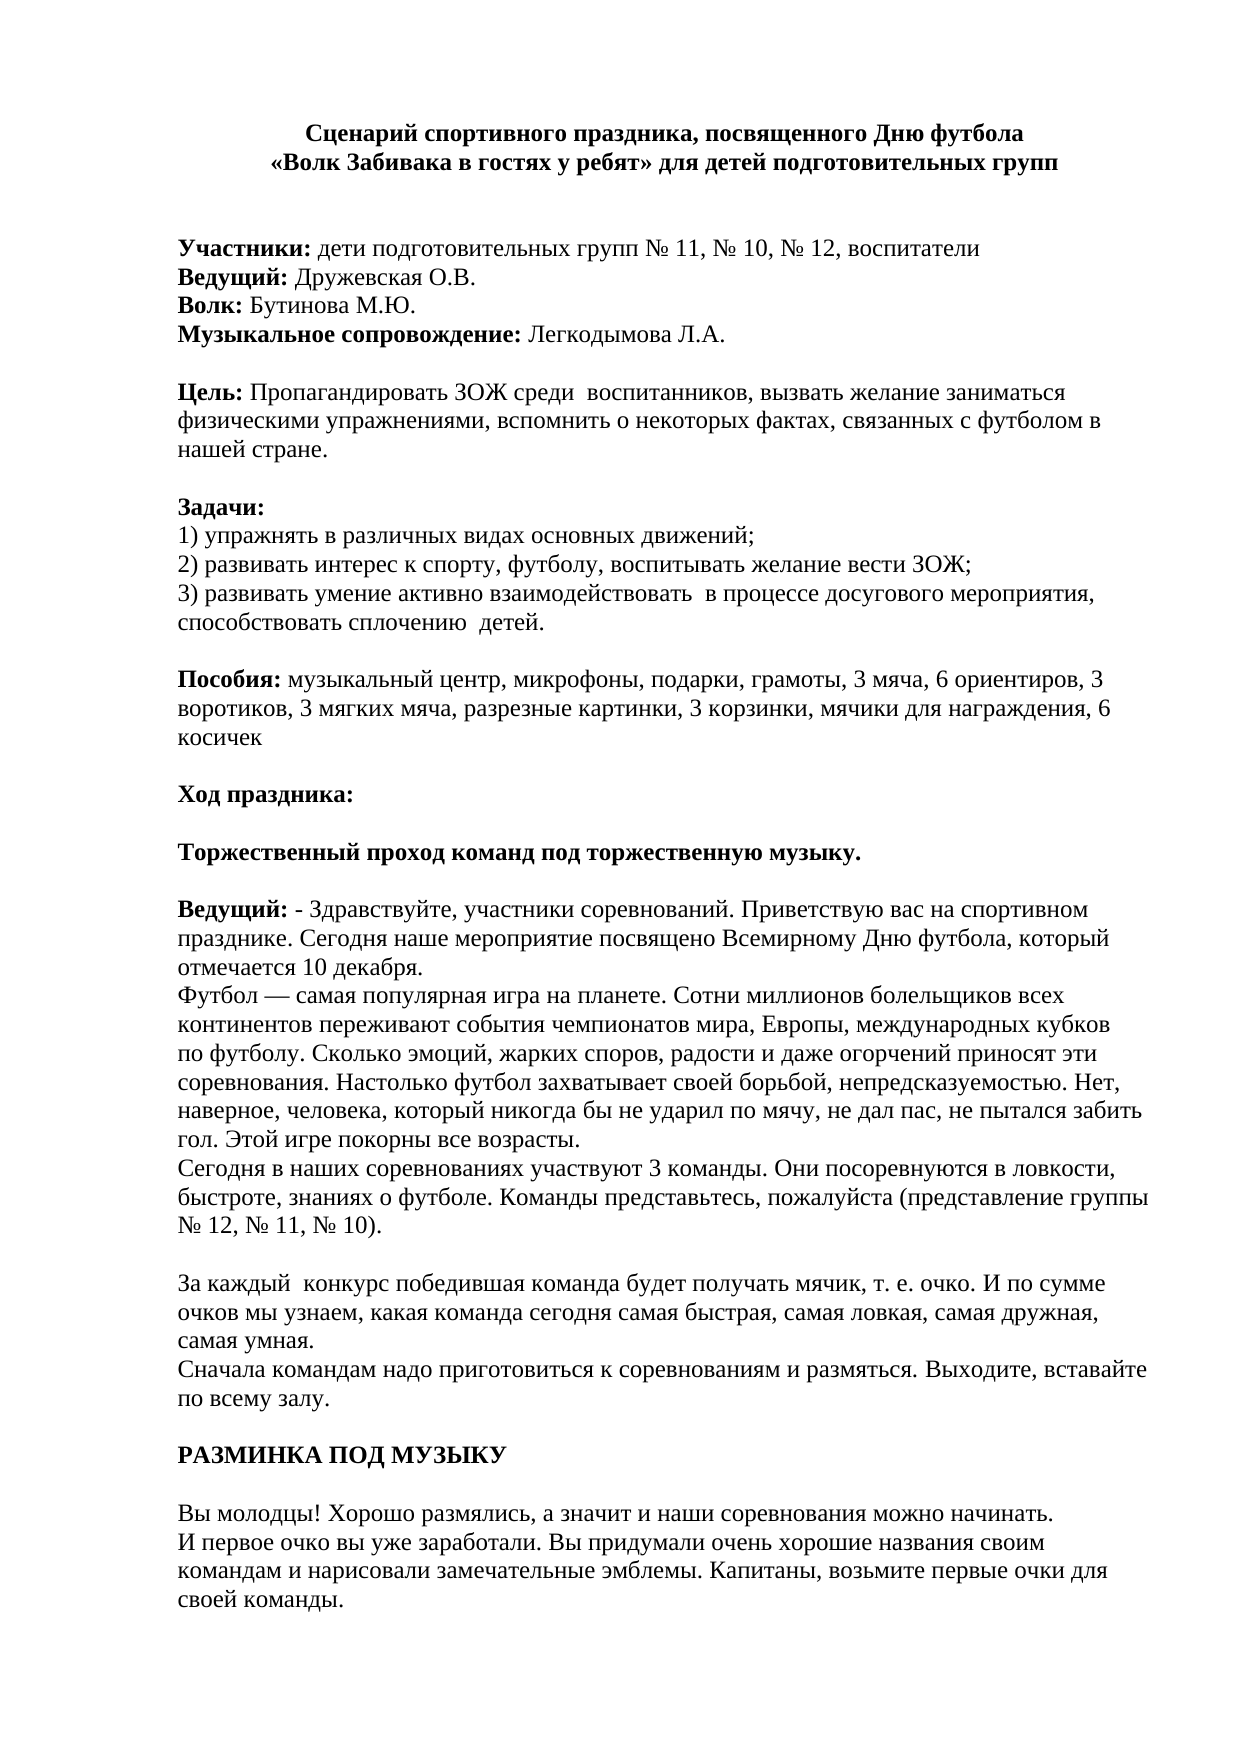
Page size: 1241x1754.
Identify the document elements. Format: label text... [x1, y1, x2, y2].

text Участники: дети подготовительных групп № 11, № 10, № 12, воспитатели [177, 233, 1152, 262]
text Задачи: [177, 492, 1152, 521]
text 3) развивать умение активно взаимодействовать в процессе досугового мероприятия, способствовать сплочению детей. [177, 578, 1152, 636]
text Торжественный проход команд под торжественную музыку. [177, 837, 1152, 866]
text Сегодня в наших соревнованиях участвуют 3 команды. Они посоревнуются в ловкости, быстроте, знаниях о футболе. Команды представьтесь, пожалуйста (представление группы № 12, № 11, № 10). [177, 1153, 1152, 1239]
text 1) упражнять в различных видах основных движений; [177, 521, 1152, 549]
text «Волк Забивака в гостях у ребят» для детей подготовительных групп [177, 147, 1152, 176]
text РАЗМИНКА ПОД МУЗЫКУ [177, 1441, 1152, 1469]
text Пособия: музыкальный центр, микрофоны, подарки, грамоты, 3 мяча, 6 ориентиров, 3 воротиков, 3 мягких мяча, разрезные картинки, 3 корзинки, мячики для награждения, 6 косичек [177, 664, 1152, 751]
text И первое очко вы уже заработали. Вы придумали очень хорошие названия своим командам и нарисовали замечательные эмблемы. Капитаны, возьмите первые очки для своей команды. [177, 1527, 1152, 1613]
text Ведущий: Дружевская О.В. [177, 262, 1152, 291]
text Сначала командам надо приготовиться к соревнованиям и размяться. Выходите, вставайте по всему залу. [177, 1354, 1152, 1412]
text Ход праздника: [177, 779, 1152, 808]
text За каждый конкурс победившая команда будет получать мячик, т. е. очко. И по сумме очков мы узнаем, какая команда сегодня самая быстрая, самая ловкая, самая дружная, самая умная. [177, 1268, 1152, 1354]
text Музыкальное сопровождение: Легкодымова Л.А. [177, 319, 1152, 348]
text Цель: Пропагандировать ЗОЖ среди воспитанников, вызвать желание заниматься физическими упражнениями, вспомнить о некоторых фактах, связанных с футболом в нашей стране. [177, 377, 1152, 463]
text 2) развивать интерес к спорту, футболу, воспитывать желание вести ЗОЖ; [177, 549, 1152, 578]
text Волк: Бутинова М.Ю. [177, 291, 1152, 319]
text Вы молодцы! Хорошо размялись, а значит и наши соревнования можно начинать. [177, 1498, 1152, 1527]
text Футбол — самая популярная игра на планете. Сотни миллионов болельщиков всех континентов переживают события чемпионатов мира, Европы, международных кубков по футболу. Сколько эмоций, жарких споров, радости и даже огорчений приносят эти соревнования. Настолько футбол захватывает своей борьбой, непредсказуемостью. Нет, наверное, человека, который никогда бы не ударил по мячу, не дал пас, не пытался забить гол. Этой игре покорны все возрасты. [581, 981, 1152, 1153]
text Ведущий: - Здравствуйте, участники соревнований. Приветствую вас на спортивном празднике. Сегодня наше мероприятие посвящено Всемирному Дню футбола, который отмечается 10 декабря. [177, 894, 1152, 981]
text Сценарий спортивного праздника, посвященного Дню футбола [177, 118, 1152, 147]
